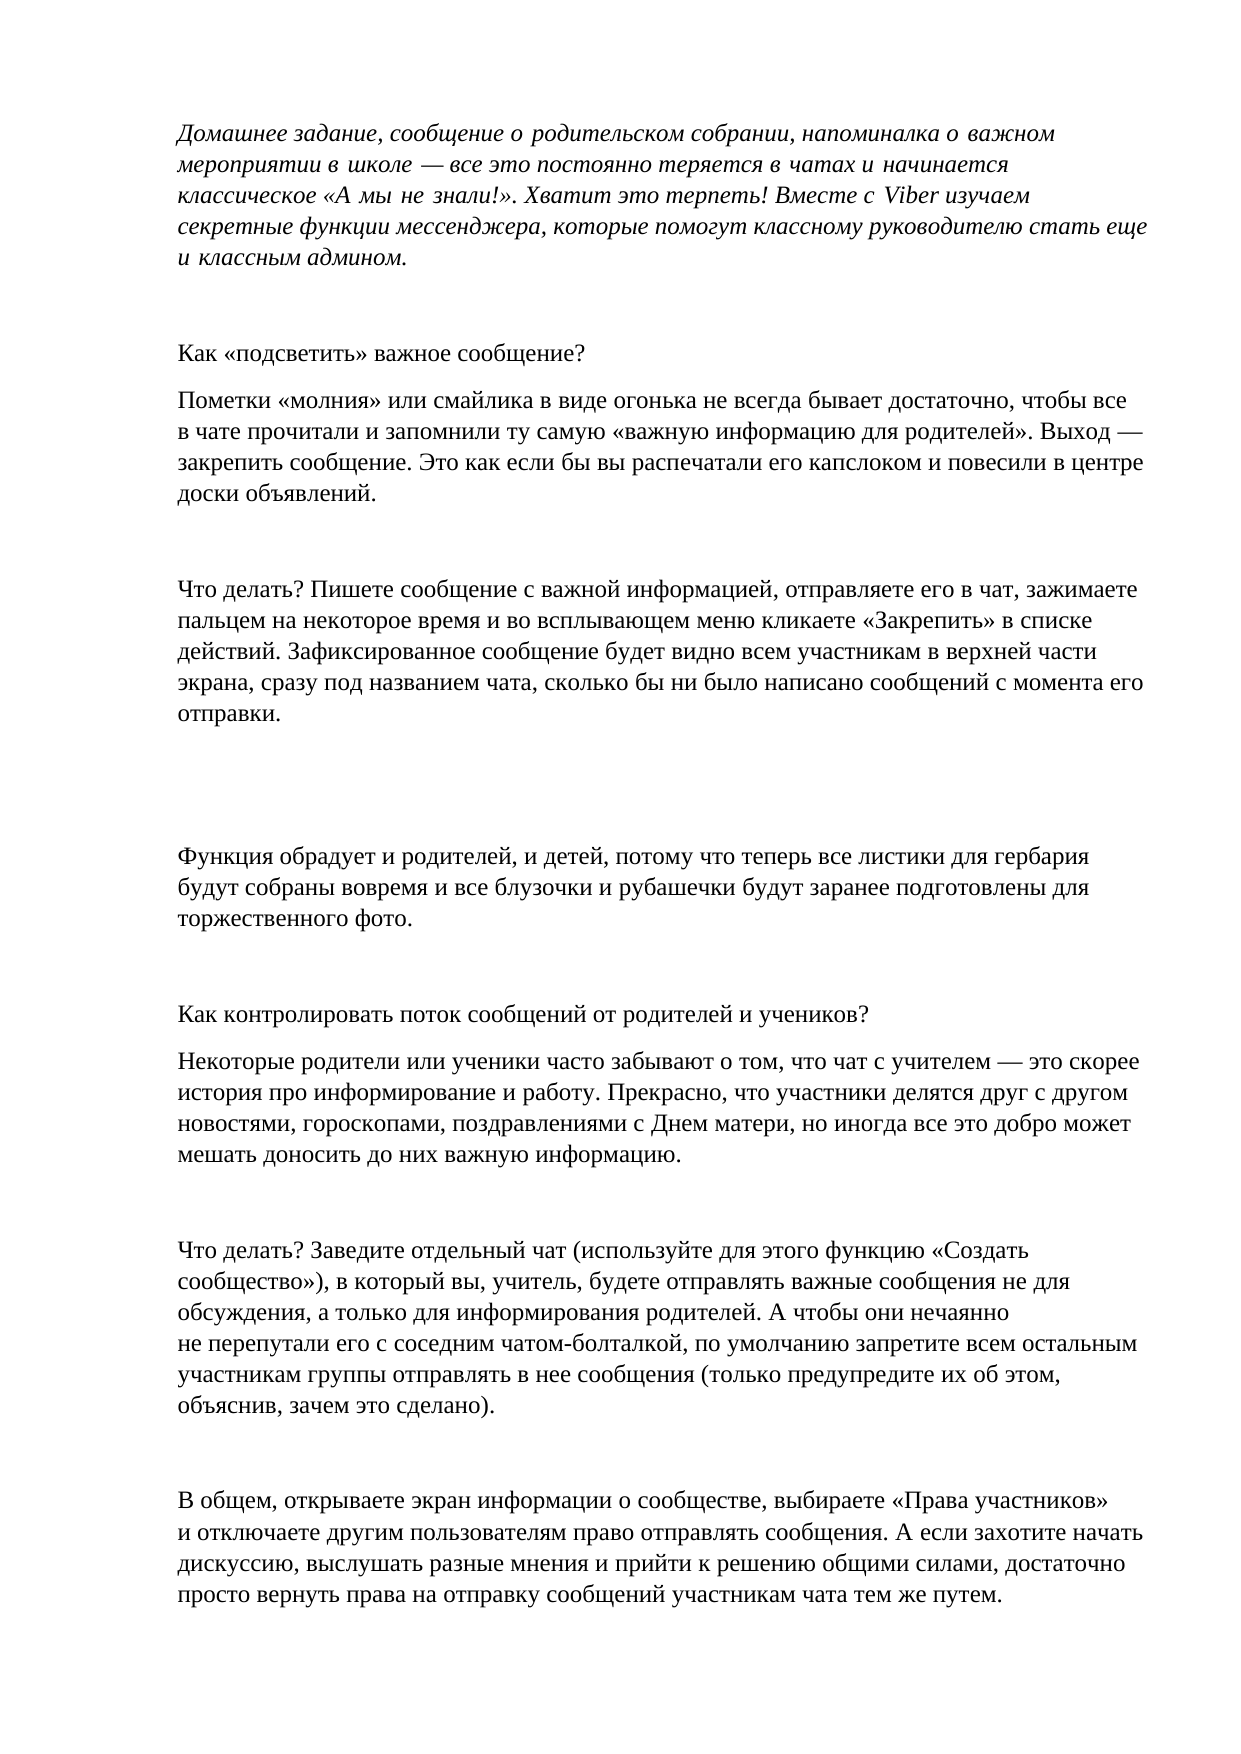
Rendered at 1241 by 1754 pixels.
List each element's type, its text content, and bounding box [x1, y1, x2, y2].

text Функция обрадует и родителей, и детей, потому что теперь все листики для гербария будут собраны вовремя и все блузочки и рубашечки будут заранее подготовлены для торжественного фото. [177, 841, 1152, 932]
text Как «подсветить» важное сообщение? [177, 338, 1152, 366]
text Пометки «молния» или смайлика в виде огонька не всегда бывает достаточно, чтобы все в чате прочитали и запомнили ту самую «важную информацию для родителей». Выход — закрепить сообщение. Это как если бы вы распечатали его капслоком и повесили в центре доски объявлений. [177, 385, 1152, 507]
text В общем, открываете экран информации о сообществе, выбираете «Права участников» и отключаете другим пользователям право отправлять сообщения. А если захотите начать дискуссию, выслушать разные мнения и прийти к решению общими силами, достаточно просто вернуть права на отправку сообщений участникам чата тем же путем. [177, 1486, 1152, 1607]
text Что делать? Пишете сообщение с важной информацией, отправляете его в чат, зажимаете пальцем на некоторое время и во всплывающем меню кликаете «Закрепить» в списке действий. Зафиксированное сообщение будет видно всем участникам в верхней части экрана, сразу под названием чата, сколько бы ни было написано сообщений с момента его отправки. [177, 574, 1152, 727]
text Как контролировать поток сообщений от родителей и учеников? [177, 999, 1152, 1027]
text Некоторые родители или ученики часто забывают о том, что чат с учителем — это скорее история про информирование и работу. Прекрасно, что участники делятся друг с другом новостями, гороскопами, поздравлениями с Днем матери, но иногда все это добро может мешать доносить до них важную информацию. [177, 1046, 1152, 1168]
text Домашнее задание, сообщение о родительском собрании, напоминалка о важном мероприятии в школе — все это постоянно теряется в чатах и начинается классическое «А мы не знали!». Хватит это терпеть! Вместе с Viber изучаем секретные функции мессенджера, которые помогут классному руководителю стать еще и классным админом. [177, 118, 1152, 271]
text Что делать? Заведите отдельный чат (используйте для этого функцию «Создать сообщество»), в который вы, учитель, будете отправлять важные сообщения не для обсуждения, а только для информирования родителей. А чтобы они нечаянно не перепутали его с соседним чатом-болталкой, по умолчанию запретите всем остальным участникам группы отправлять в нее сообщения (только предупредите их об этом, объяснив, зачем это сделано). [177, 1235, 1152, 1419]
